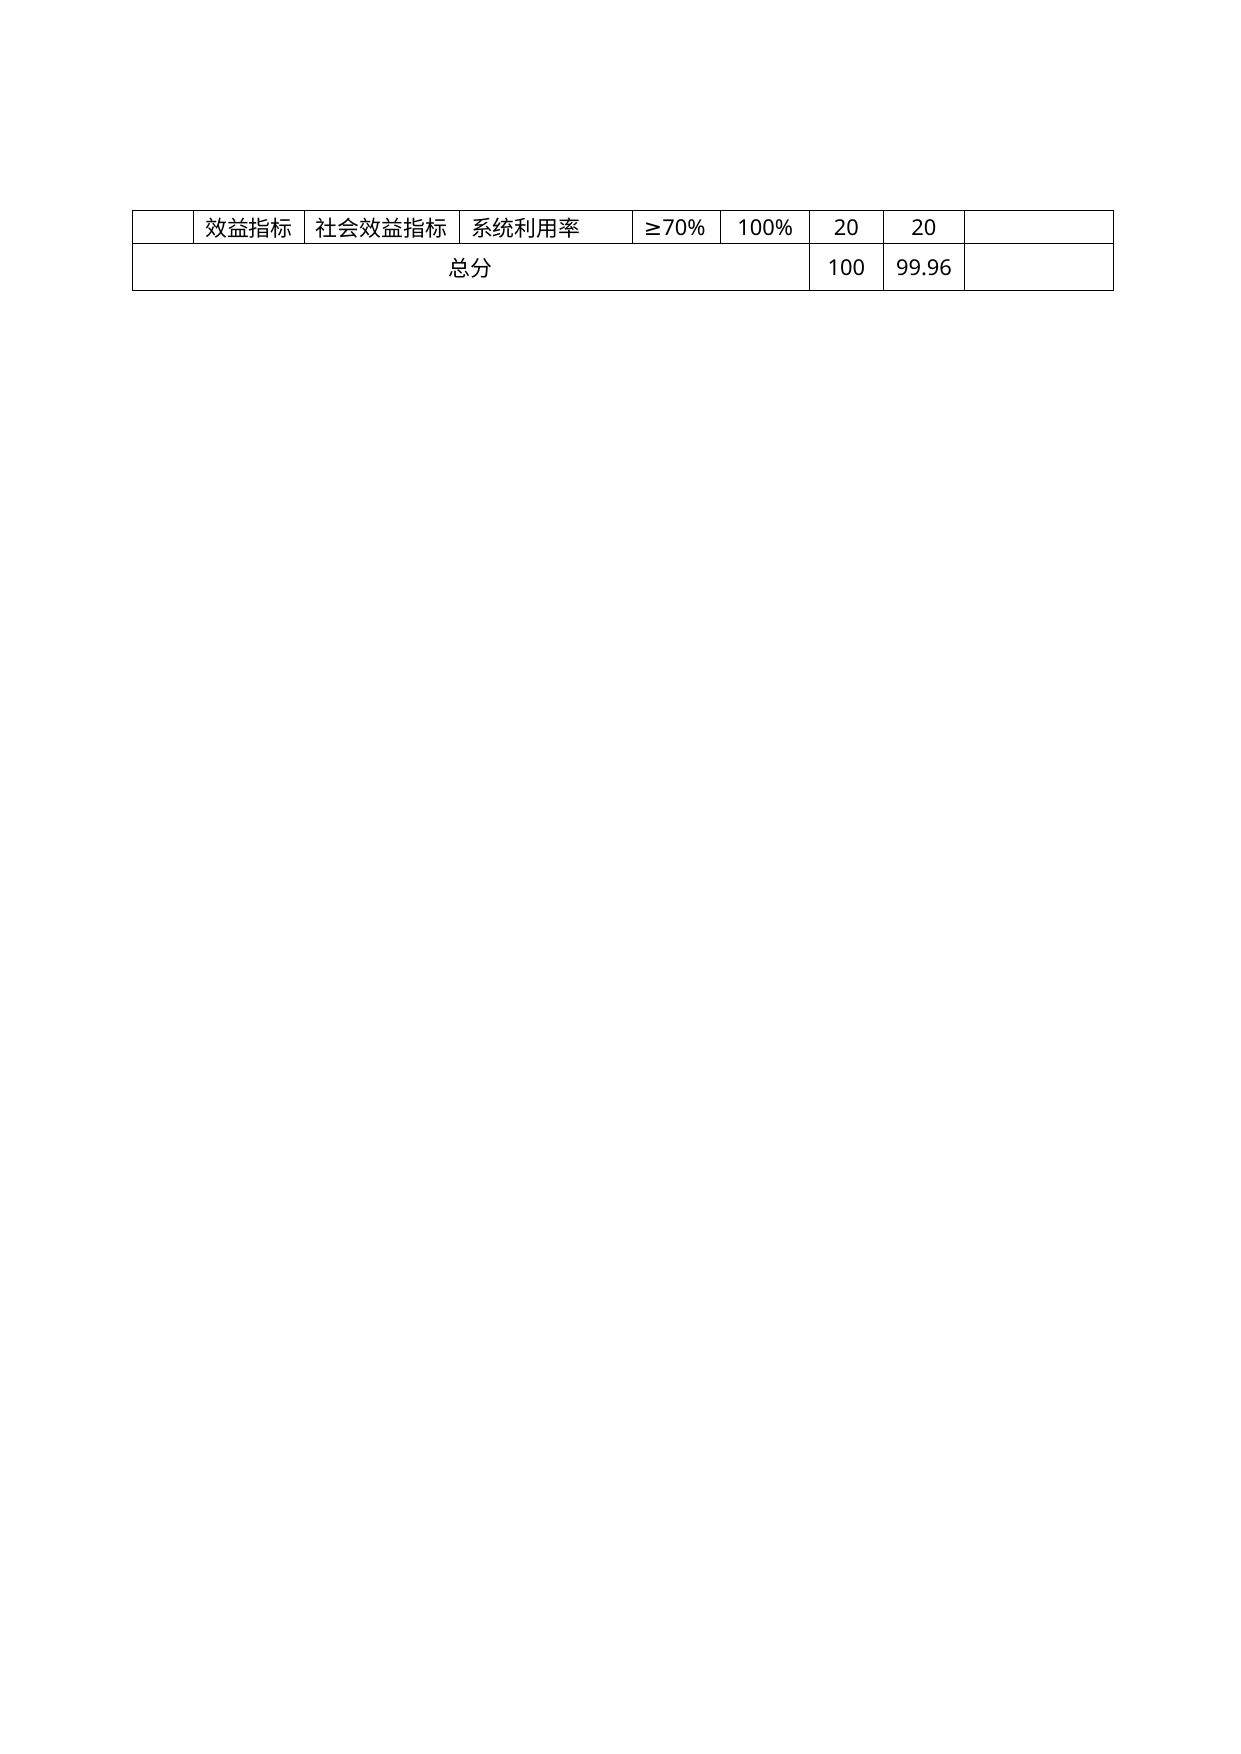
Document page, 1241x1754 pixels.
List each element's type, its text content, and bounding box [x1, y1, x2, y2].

table_cell ≥70% [633, 211, 720, 243]
table_cell 社会效益指标 [305, 211, 459, 243]
table_cell 100 [810, 244, 883, 290]
table_cell 100% [721, 211, 809, 243]
table_cell 系统利用率 [460, 211, 632, 243]
table_cell 20 [884, 211, 964, 243]
table_cell 效益指标 [194, 211, 304, 243]
table_cell 20 [810, 211, 883, 243]
table_cell 99.96 [884, 244, 964, 290]
table_cell [965, 244, 1113, 290]
table_cell [965, 211, 1113, 243]
table_cell 总分 [133, 244, 809, 290]
